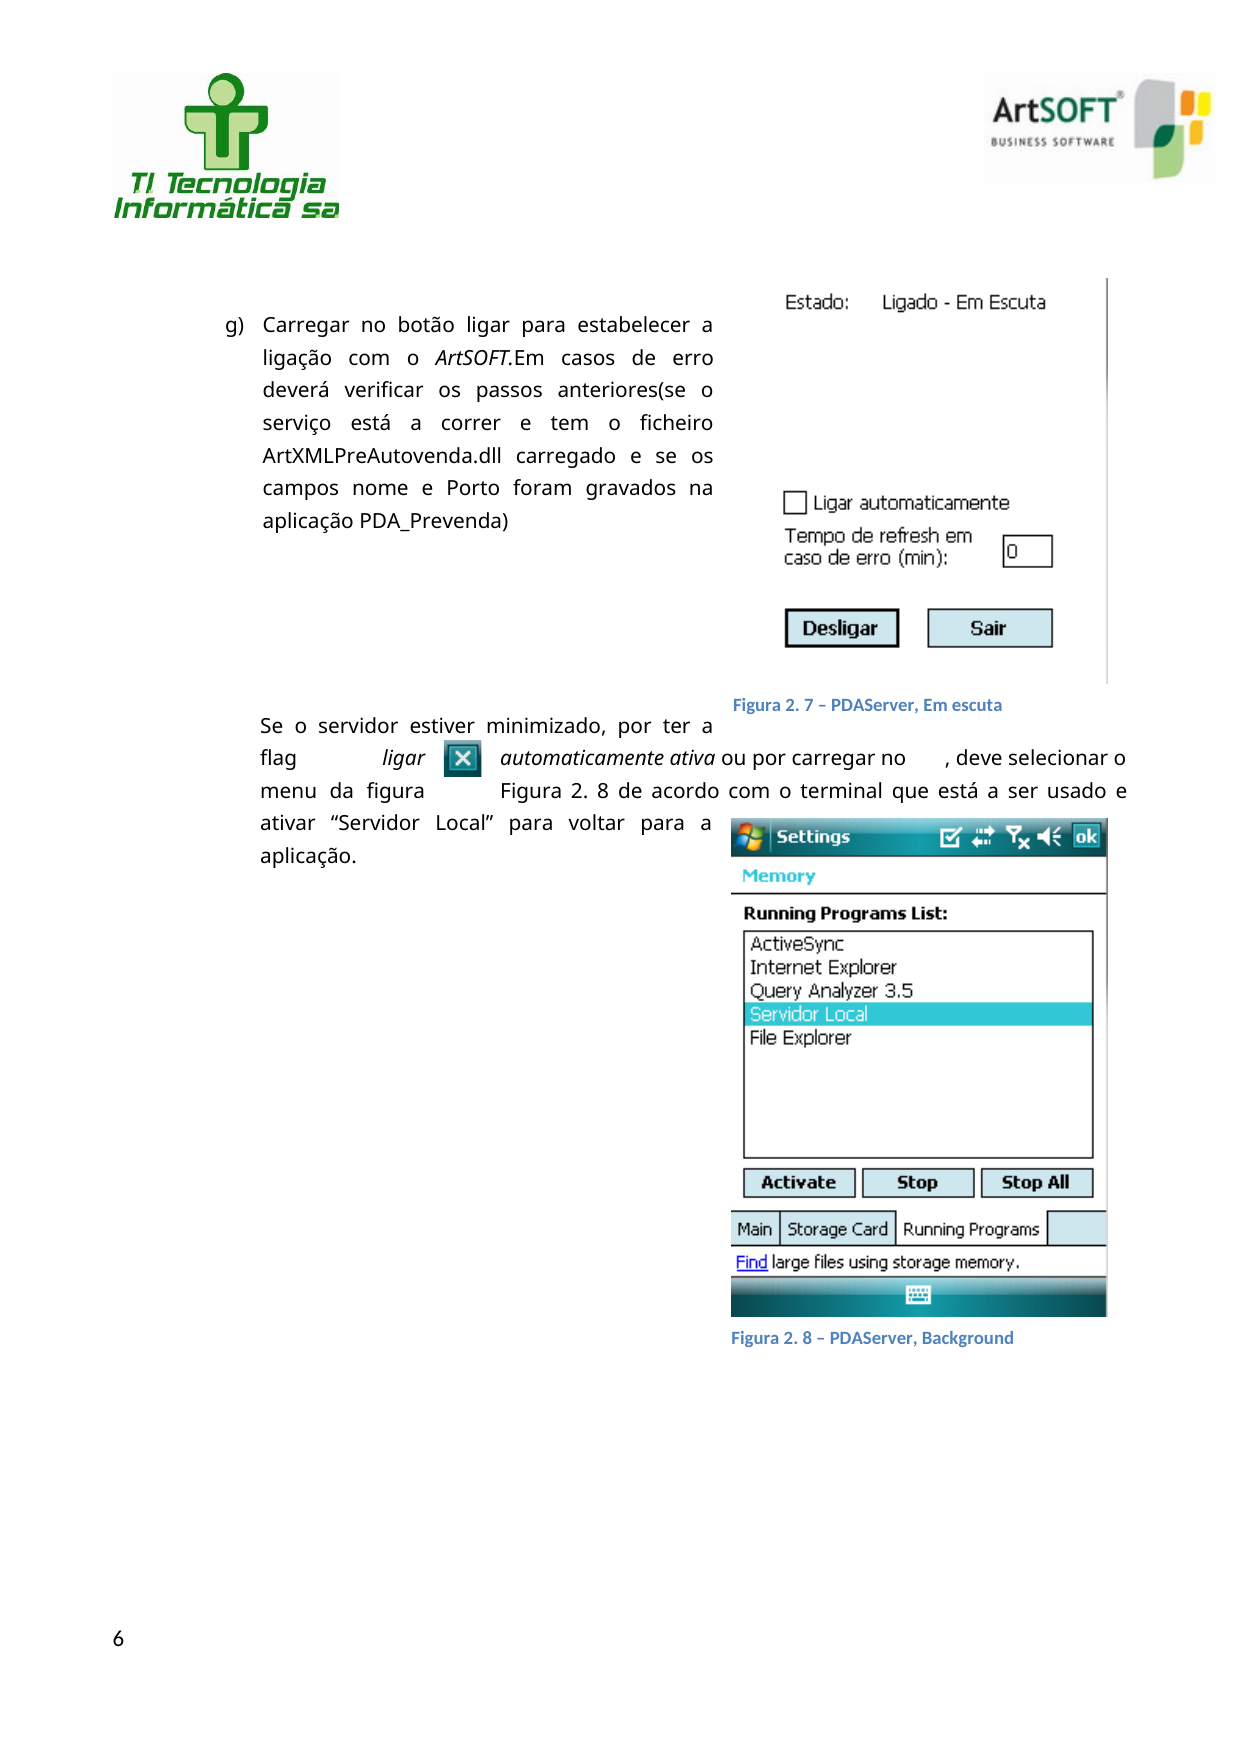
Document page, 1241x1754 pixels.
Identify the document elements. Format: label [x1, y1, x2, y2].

picture [732, 278, 1108, 684]
picture [731, 818, 1108, 1317]
picture [443, 740, 482, 777]
picture [112, 73, 339, 218]
picture [984, 73, 1216, 183]
